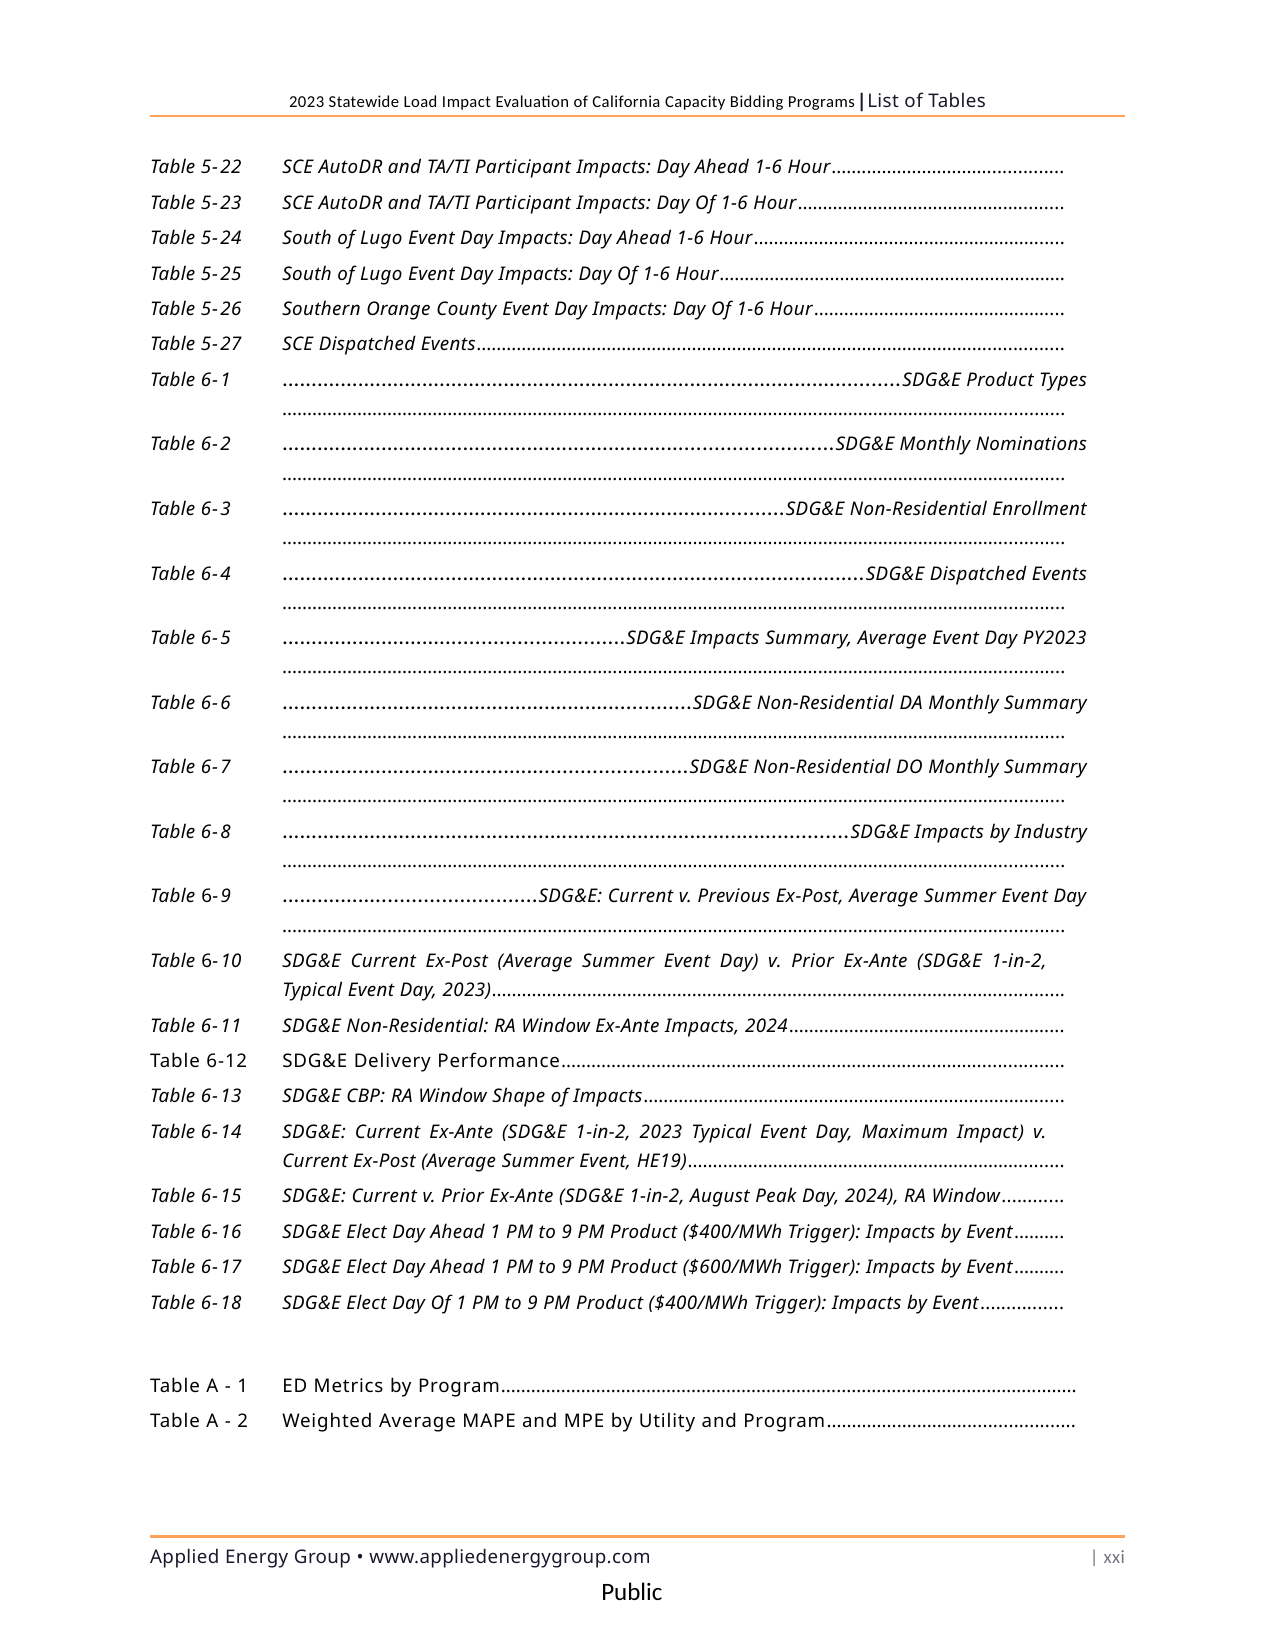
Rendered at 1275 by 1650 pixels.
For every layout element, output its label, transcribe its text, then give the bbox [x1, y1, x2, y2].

text Table 6-8 SDG&E Impacts by Industry 63 [150, 814, 1050, 873]
text Table 6-3 SDG&E Non-Residential Enrollment 58 [150, 492, 1050, 550]
text Table A - 2 Weighted Average MAPE and MPE by Utility and Program 5 [150, 1404, 1050, 1433]
text Table 6-11 SDG&E Non-Residential: RA Window Ex-Ante Impacts, 2024 67 [150, 1008, 1050, 1037]
text Table 6-15 SDG&E: Current v. Prior Ex-Ante (SDG&E 1-in-2, August Peak Day, 2024), RA Window 69 [150, 1179, 1050, 1208]
text Table 6-12 SDG&E Delivery Performance 67 [150, 1044, 1050, 1073]
text Table 6-16 SDG&E Elect Day Ahead 1 PM to 9 PM Product ($400/MWh Trigger): Impacts by Event 70 [150, 1214, 1050, 1244]
text Table 5-24 South of Lugo Event Day Impacts: Day Ahead 1-6 Hour 52 [150, 221, 1050, 250]
text Table 5-23 SCE AutoDR and TA/TI Participant Impacts: Day Of 1-6 Hour 51 [150, 185, 1050, 214]
text Table 6-18 SDG&E Elect Day Of 1 PM to 9 PM Product ($400/MWh Trigger): Impacts by Event 70 [150, 1285, 1050, 1314]
text Table A - 1 ED Metrics by Program 1 [150, 1369, 1050, 1398]
text Table 6-6 SDG&E Non-Residential DA Monthly Summary 61 [150, 685, 1050, 744]
text Table 6-14 SDG&E: Current Ex-Ante (SDG&E 1-in-2, 2023 Typical Event Day, Maximum Impact) v. Current Ex-Post (Average Summer Event, HE19) 69 [150, 1114, 1050, 1173]
text Table 6-10 SDG&E Current Ex-Post (Average Summer Event Day) v. Prior Ex-Ante (SDG&E 1-in-2, Typical Event Day, 2023) 65 [150, 944, 1050, 1002]
text Table 6-1 SDG&E Product Types 57 [150, 362, 1050, 421]
text Table 5-26 Southern Orange County Event Day Impacts: Day Of 1-6 Hour 53 [150, 292, 1050, 321]
text Table 6-7 SDG&E Non-Residential DO Monthly Summary 62 [150, 750, 1050, 808]
text Table 6-4 SDG&E Dispatched Events 60 [150, 556, 1050, 614]
text Table 5-25 South of Lugo Event Day Impacts: Day Of 1-6 Hour 52 [150, 256, 1050, 285]
text Table 5-27 SCE Dispatched Events 54 [150, 327, 1050, 356]
text Table 6-9 SDG&E: Current v. Previous Ex-Post, Average Summer Event Day 64 [150, 879, 1050, 937]
text Table 6-17 SDG&E Elect Day Ahead 1 PM to 9 PM Product ($600/MWh Trigger): Impacts by Event 70 [150, 1250, 1050, 1279]
text Table 5-22 SCE AutoDR and TA/TI Participant Impacts: Day Ahead 1-6 Hour 50 [150, 150, 1050, 179]
text Table 6-5 SDG&E Impacts Summary, Average Event Day PY2023 60 [150, 621, 1050, 679]
text Table 6-13 SDG&E CBP: RA Window Shape of Impacts 67 [150, 1079, 1050, 1108]
text Table 6-2 SDG&E Monthly Nominations 57 [150, 427, 1050, 485]
